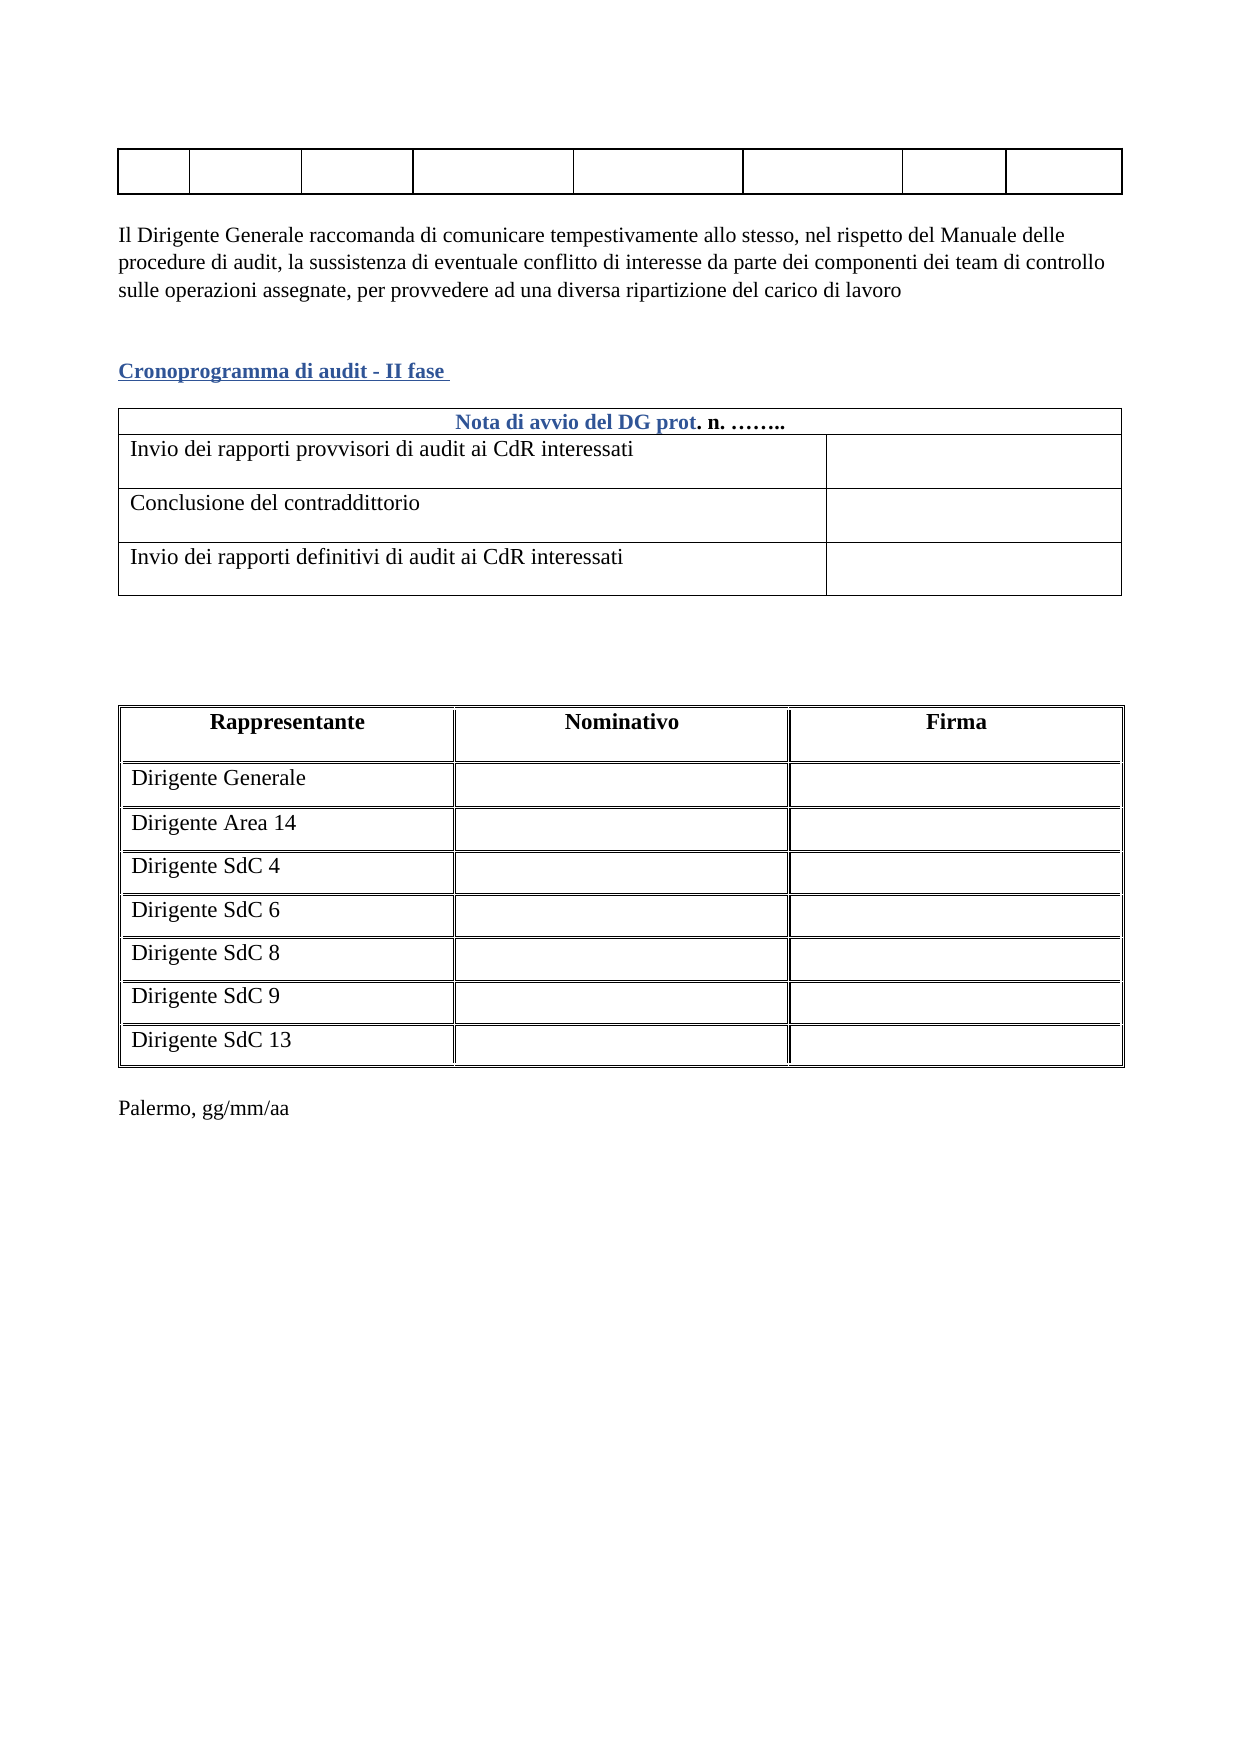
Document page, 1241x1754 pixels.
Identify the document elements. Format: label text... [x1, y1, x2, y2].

table_cell [827, 435, 1121, 488]
text Palermo, gg/mm/aa [118, 1095, 1122, 1120]
table_cell [456, 939, 787, 979]
table_cell [791, 850, 1122, 893]
table_header Nominativo [455, 706, 789, 761]
table_cell [455, 1023, 789, 1065]
table_cell [574, 150, 742, 193]
table_cell [456, 896, 787, 936]
table_cell [744, 150, 902, 193]
table_cell Conclusione del contraddittorio [119, 489, 826, 542]
table_cell [827, 543, 1121, 595]
table_header Firma [789, 708, 1122, 761]
table_cell Dirigente SdC 8 [120, 936, 454, 979]
table_cell [827, 489, 1121, 542]
table_cell [1007, 150, 1121, 193]
table_cell [789, 761, 1124, 806]
table_cell [119, 150, 189, 193]
table_cell Dirigente SdC 13 [121, 1023, 454, 1065]
table_cell [414, 150, 573, 193]
text Il Dirigente Generale raccomanda di comunicare tempestivamente allo stesso, nel rispetto del Manuale delle procedure di audit, la sussistenza di eventuale conflitto di interesse da parte dei componenti dei team di controllo sulle operazioni assegnate, per provvedere ad una diversa ripartizione del carico di lavoro [118, 222, 1122, 302]
table_header Rappresentante [121, 708, 454, 761]
table_cell Invio dei rapporti definitivi di audit ai CdR interessati [119, 543, 826, 595]
table_cell Dirigente SdC 6 [120, 893, 454, 936]
table_cell Invio dei rapporti provvisori di audit ai CdR interessati [119, 435, 826, 488]
table_header Nota di avvio del DG prot. n. …….. [119, 409, 1121, 434]
table_cell [789, 1023, 1122, 1065]
table_cell [302, 150, 412, 193]
text Cronoprogramma di audit - II fase [118, 358, 1122, 383]
table_cell [456, 853, 787, 893]
table_cell Dirigente SdC 9 [121, 980, 453, 1023]
table_cell Dirigente Generale [120, 761, 454, 806]
table_cell Dirigente Area 14 [120, 806, 454, 849]
table_cell [456, 764, 787, 806]
table_cell [456, 983, 787, 1023]
table_cell [789, 936, 1124, 979]
table_cell [456, 809, 787, 849]
table_cell [791, 980, 1122, 1023]
table_cell [903, 150, 1005, 193]
table_cell [190, 150, 301, 193]
table_cell [789, 806, 1124, 849]
table_cell [789, 893, 1124, 936]
table_cell Dirigente SdC 4 [121, 850, 453, 893]
